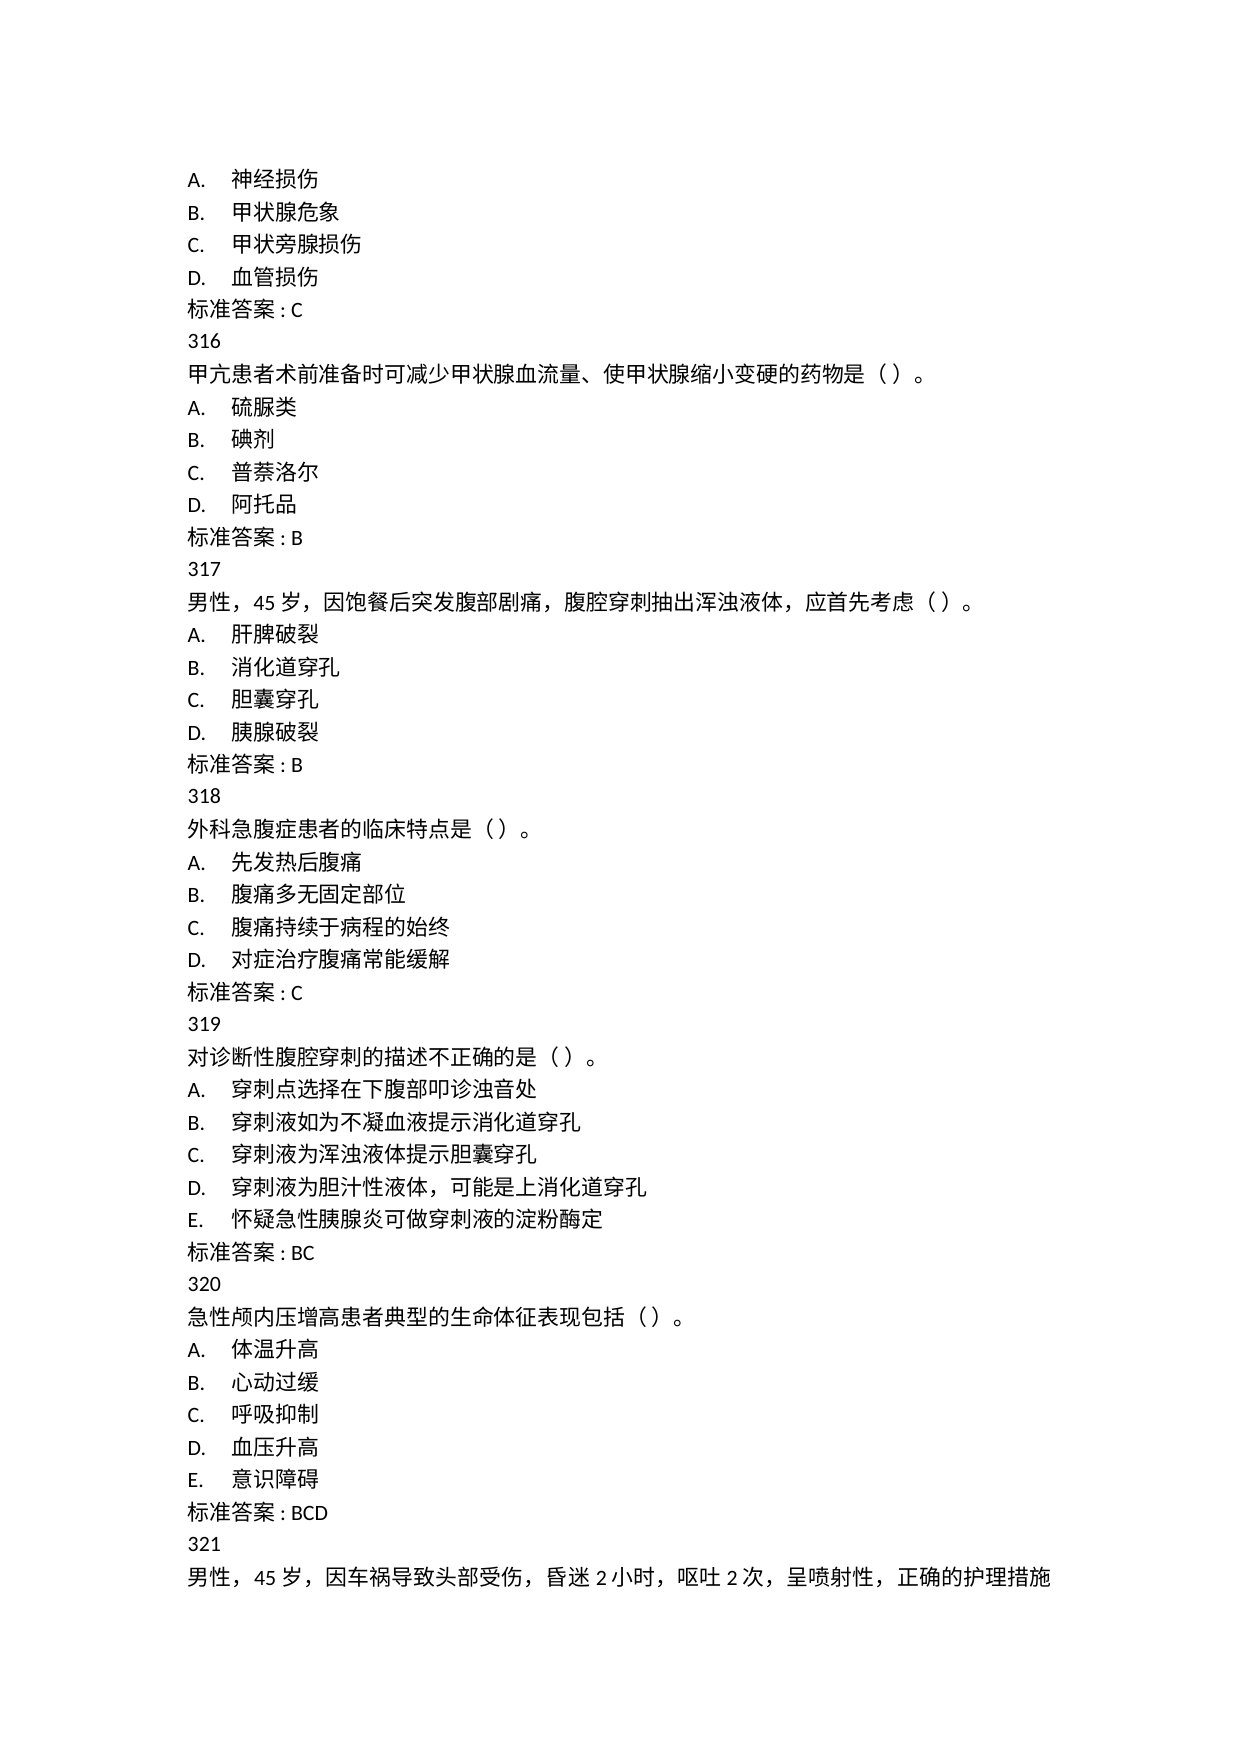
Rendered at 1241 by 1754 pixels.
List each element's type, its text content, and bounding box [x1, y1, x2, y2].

text A. 肝脾破裂 [187, 617, 1053, 649]
text D. 阿托品 [187, 487, 1053, 519]
text C. 呼吸抑制 [187, 1397, 1053, 1429]
text A. 先发热后腹痛 [187, 844, 1053, 877]
text 甲亢患者术前准备时可减少甲状腺血流量、使甲状腺缩小变硬的药物是（ ）。 [187, 357, 1053, 389]
text B. 甲状腺危象 [187, 194, 1053, 227]
text A. 神经损伤 [187, 162, 1053, 194]
text D. 胰腺破裂 [187, 714, 1053, 747]
text 标准答案 : BCD [187, 1494, 1053, 1527]
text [187, 1559, 1053, 1592]
text 标准答案 : B [187, 747, 1053, 779]
text B. 碘剂 [187, 422, 1053, 454]
text C. 胆囊穿孔 [187, 682, 1053, 714]
text 标准答案 : C [187, 974, 1053, 1007]
text B. 腹痛多无固定部位 [187, 877, 1053, 909]
text 316 [187, 324, 1053, 357]
text 321 [187, 1527, 1053, 1559]
text 317 [187, 552, 1053, 584]
text 320 [187, 1267, 1053, 1299]
text C. 普萘洛尔 [187, 454, 1053, 487]
text 标准答案 : BC [187, 1234, 1053, 1267]
text 319 [187, 1007, 1053, 1039]
text 男性，45岁，因饱餐后突发腹部剧痛，腹腔穿刺抽出浑浊液体，应首先考虑（ ）。 [187, 584, 1053, 617]
text D. 血压升高 [187, 1429, 1053, 1462]
text A. 体温升高 [187, 1332, 1053, 1364]
text 标准答案 : B [187, 519, 1053, 552]
text 标准答案 : C [187, 292, 1053, 324]
text 外科急腹症患者的临床特点是（ ）。 [187, 812, 1053, 844]
text D. 对症治疗腹痛常能缓解 [187, 942, 1053, 974]
text E. 怀疑急性胰腺炎可做穿刺液的淀粉酶定 [187, 1202, 1053, 1234]
text 318 [187, 779, 1053, 812]
text A. 硫脲类 [187, 389, 1053, 422]
text 对诊断性腹腔穿刺的描述不正确的是（ ）。 [187, 1039, 1053, 1072]
text C. 甲状旁腺损伤 [187, 227, 1053, 259]
text E. 意识障碍 [187, 1462, 1053, 1494]
text A. 穿刺点选择在下腹部叩诊浊音处 [187, 1072, 1053, 1104]
text B. 消化道穿孔 [187, 649, 1053, 682]
text B. 心动过缓 [187, 1364, 1053, 1397]
text 急性颅内压增高患者典型的生命体征表现包括（ ）。 [187, 1299, 1053, 1332]
text B. 穿刺液如为不凝血液提示消化道穿孔 [187, 1104, 1053, 1137]
text D. 血管损伤 [187, 259, 1053, 292]
text D. 穿刺液为胆汁性液体，可能是上消化道穿孔 [187, 1169, 1053, 1202]
text C. 穿刺液为浑浊液体提示胆囊穿孔 [187, 1137, 1053, 1169]
text C. 腹痛持续于病程的始终 [187, 909, 1053, 942]
